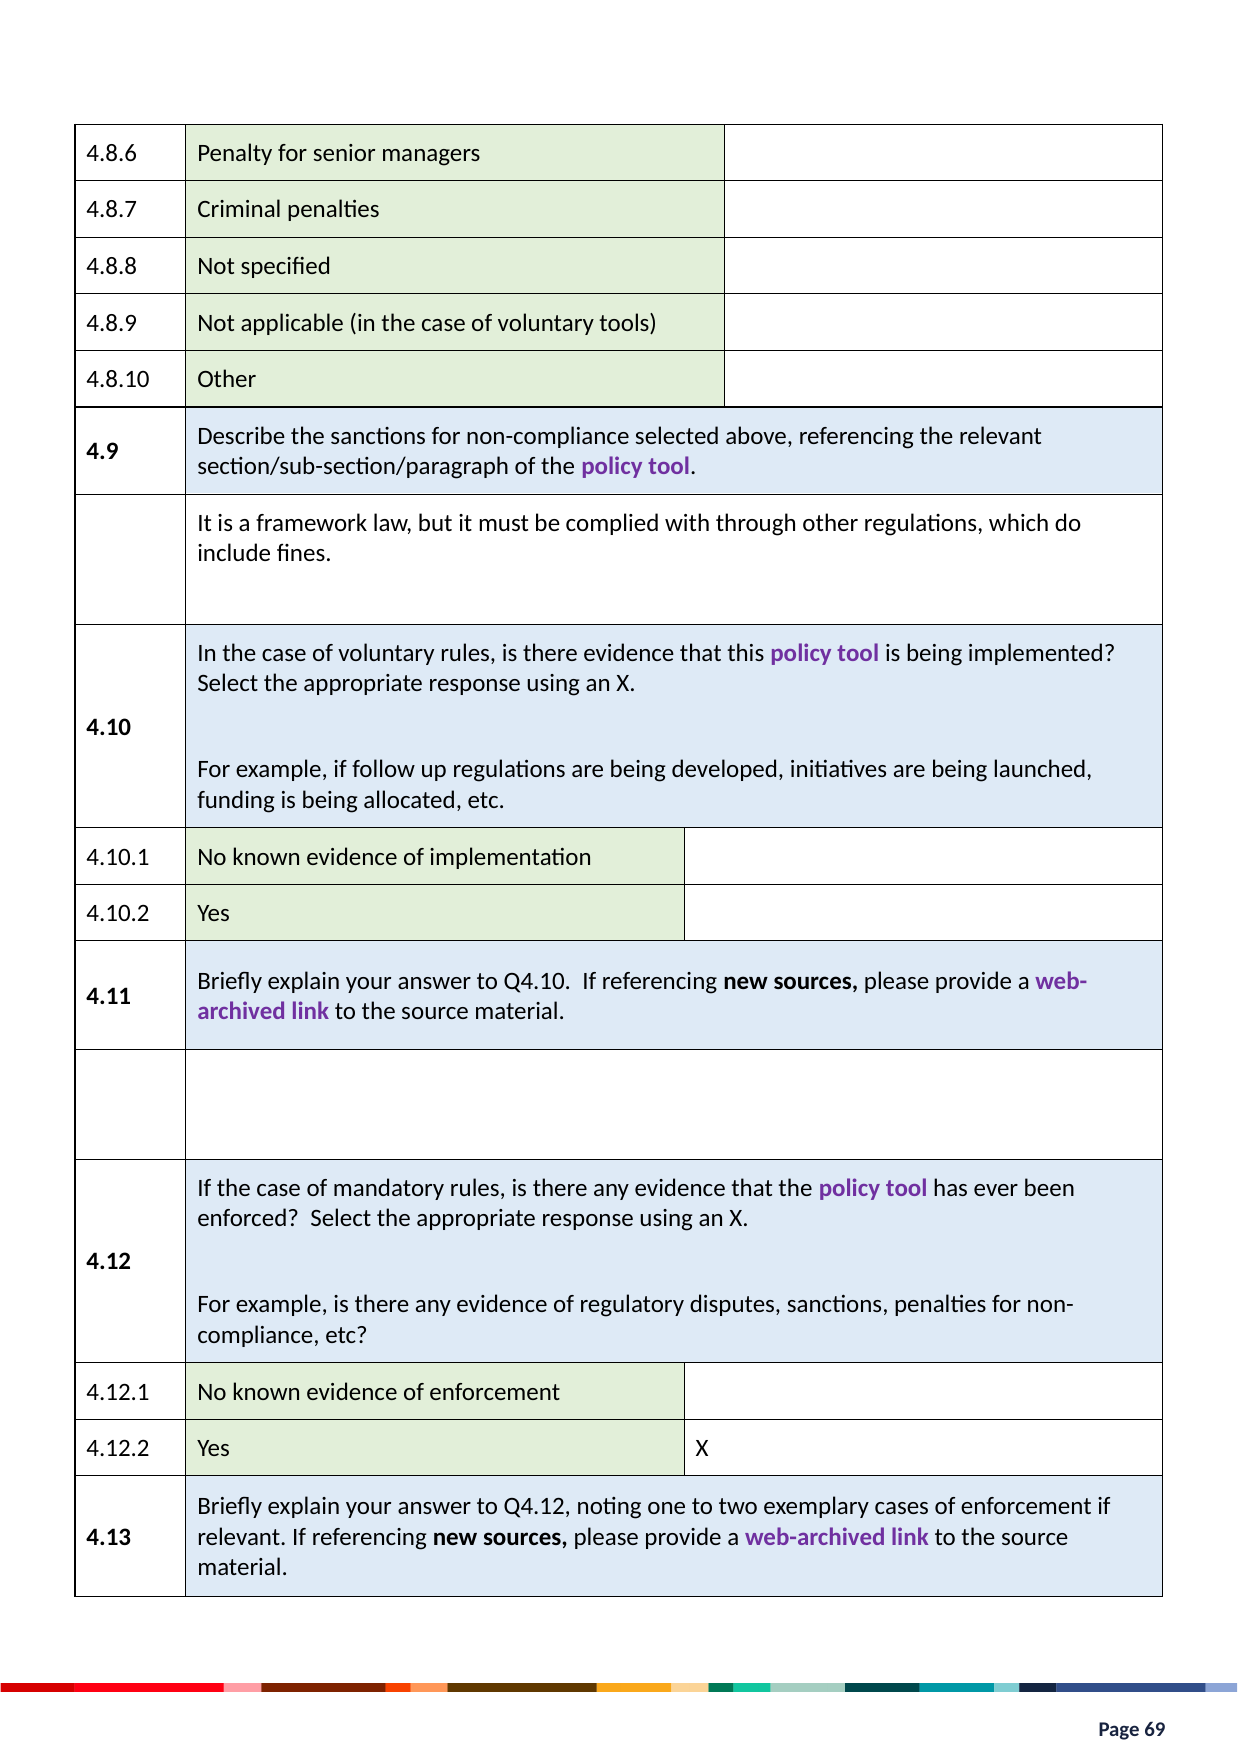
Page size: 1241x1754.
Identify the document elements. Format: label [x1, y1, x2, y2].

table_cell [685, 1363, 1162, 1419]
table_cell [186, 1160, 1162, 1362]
picture [0, 1683, 1236, 1692]
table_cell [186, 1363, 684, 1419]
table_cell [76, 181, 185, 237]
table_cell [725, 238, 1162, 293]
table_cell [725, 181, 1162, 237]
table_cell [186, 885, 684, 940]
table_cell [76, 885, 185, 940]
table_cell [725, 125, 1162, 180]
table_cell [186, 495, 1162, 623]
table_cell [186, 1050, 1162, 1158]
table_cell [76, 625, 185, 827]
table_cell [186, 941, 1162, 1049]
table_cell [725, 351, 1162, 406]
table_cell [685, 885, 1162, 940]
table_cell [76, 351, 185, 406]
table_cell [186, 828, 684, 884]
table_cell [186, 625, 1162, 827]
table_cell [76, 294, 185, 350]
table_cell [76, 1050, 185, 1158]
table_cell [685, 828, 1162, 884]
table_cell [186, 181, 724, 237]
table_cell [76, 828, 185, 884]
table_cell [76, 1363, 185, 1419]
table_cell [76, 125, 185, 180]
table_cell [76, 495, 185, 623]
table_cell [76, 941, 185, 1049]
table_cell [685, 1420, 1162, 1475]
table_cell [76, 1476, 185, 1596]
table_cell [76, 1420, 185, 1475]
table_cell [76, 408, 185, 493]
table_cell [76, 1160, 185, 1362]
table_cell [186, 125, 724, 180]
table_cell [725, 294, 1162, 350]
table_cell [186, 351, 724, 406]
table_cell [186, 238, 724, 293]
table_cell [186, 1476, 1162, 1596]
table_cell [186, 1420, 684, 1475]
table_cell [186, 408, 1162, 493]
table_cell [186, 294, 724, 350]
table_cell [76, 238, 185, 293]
